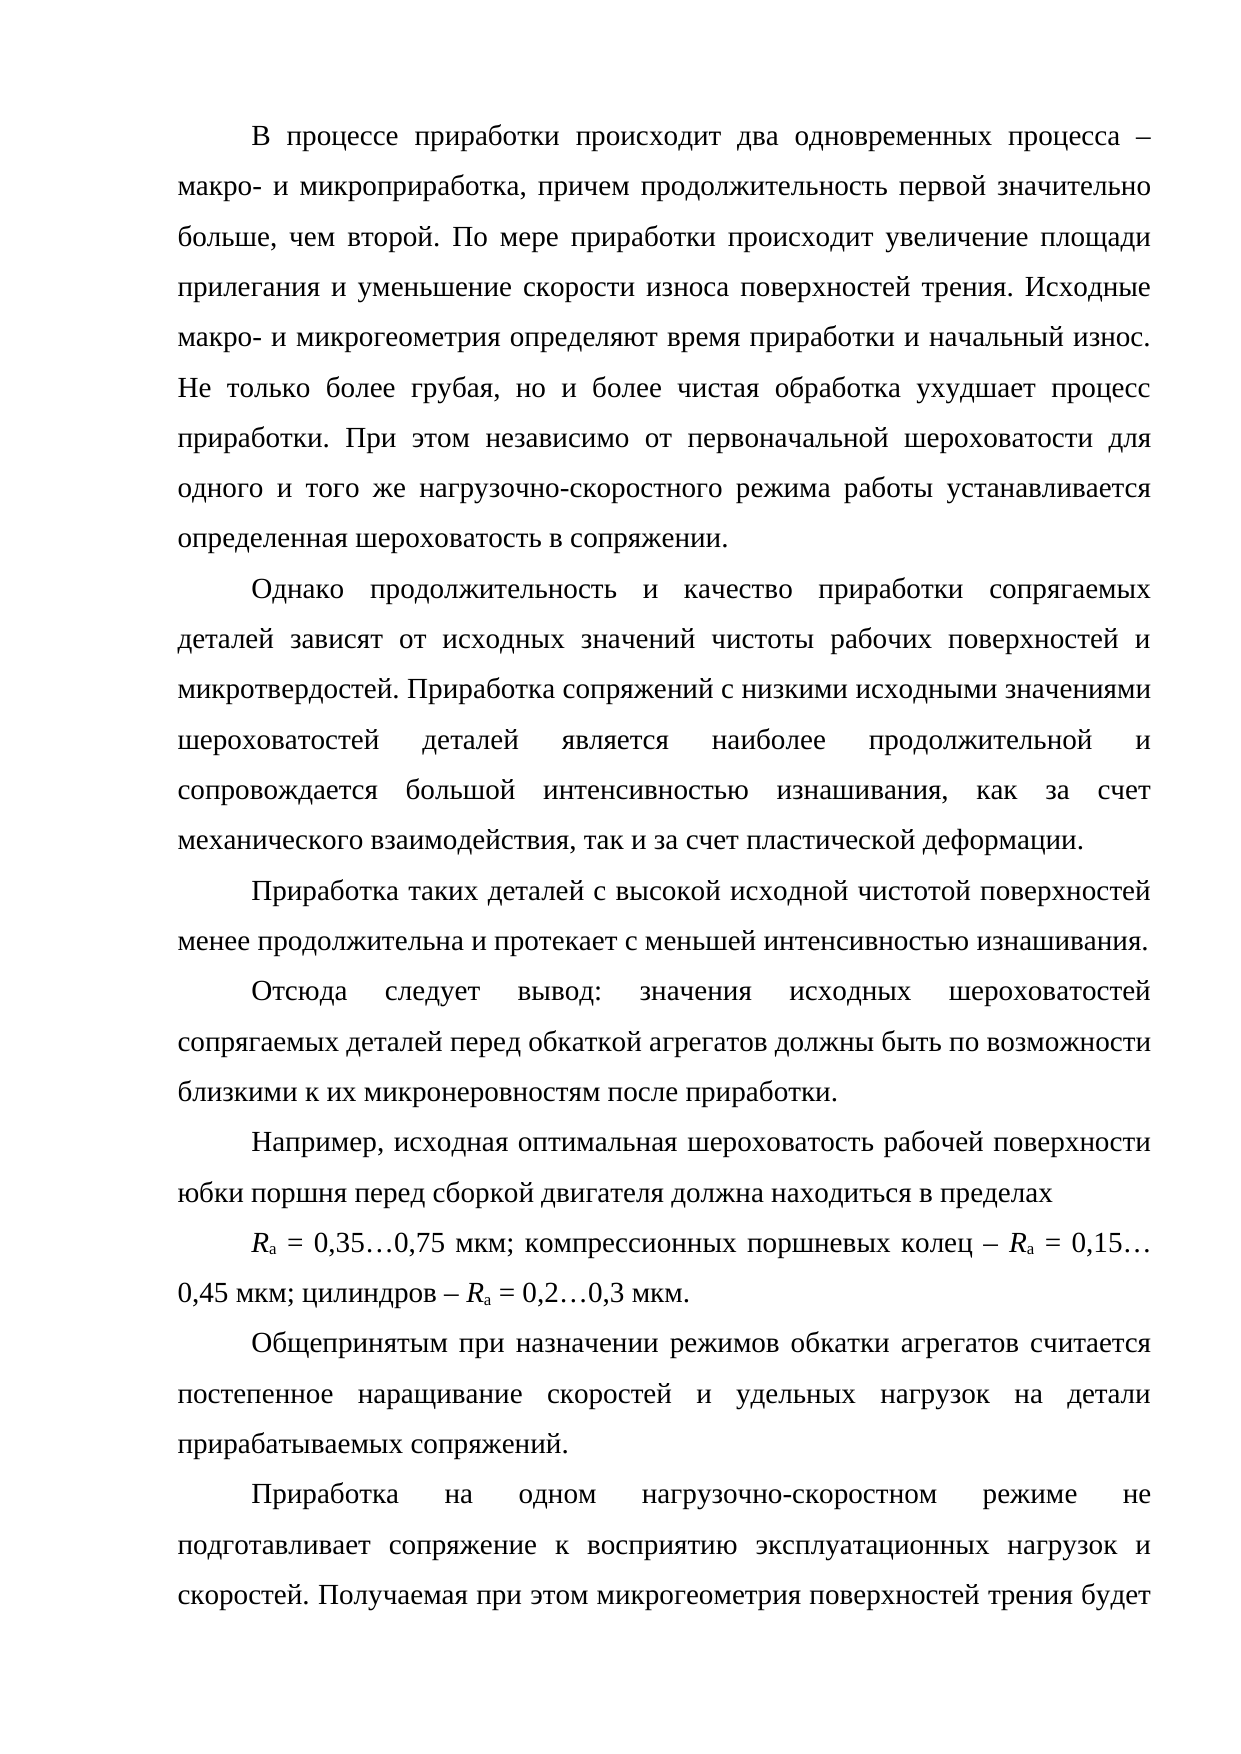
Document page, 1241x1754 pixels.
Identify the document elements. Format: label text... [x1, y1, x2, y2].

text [177, 1477, 1152, 1611]
text Общепринятым при назначении режимов обкатки агрегатов считается постепенное наращивание скоростей и удельных нагрузок на детали прирабатываемых сопряжений. [177, 1326, 1152, 1460]
text Ra = 0,35…0,75 мкм; компрессионных поршневых колец – Ra = 0,15…0,45 мкм; цилиндров – Ra = 0,2…0,3 мкм. [177, 1225, 1152, 1309]
text Приработка таких деталей с высокой исходной чистотой поверхностей менее продолжительна и протекает с меньшей интенсивностью изнашивания. [177, 873, 1152, 957]
text В процессе приработки происходит два одновременных процесса – макро- и микроприработка, причем продолжительность первой значительно больше, чем второй. По мере приработки происходит увеличение площади прилегания и уменьшение скорости износа поверхностей трения. Исходные макро- и микрогеометрия определяют время приработки и начальный износ. Не только более грубая, но и более чистая обработка ухудшает процесс приработки. При этом независимо от первоначальной шероховатости для одного и того же нагрузочно-скоростного режима работы устанавливается определенная шероховатость в сопряжении. [177, 118, 1152, 554]
text Отсюда следует вывод: значения исходных шероховатостей сопрягаемых деталей перед обкаткой агрегатов должны быть по возможности близкими к их микронеровностям после приработки. [177, 973, 1152, 1108]
text Например, исходная оптимальная шероховатость рабочей поверхности юбки поршня перед сборкой двигателя должна находиться в пределах [177, 1124, 1152, 1208]
text Однако продолжительность и качество приработки сопрягаемых деталей зависят от исходных значений чистоты рабочих поверхностей и микротвердостей. Приработка сопряжений с низкими исходными значениями шероховатостей деталей является наиболее продолжительной и сопровождается большой интенсивностью изнашивания, как за счет механического взаимодействия, так и за счет пластической деформации. [177, 571, 1152, 856]
